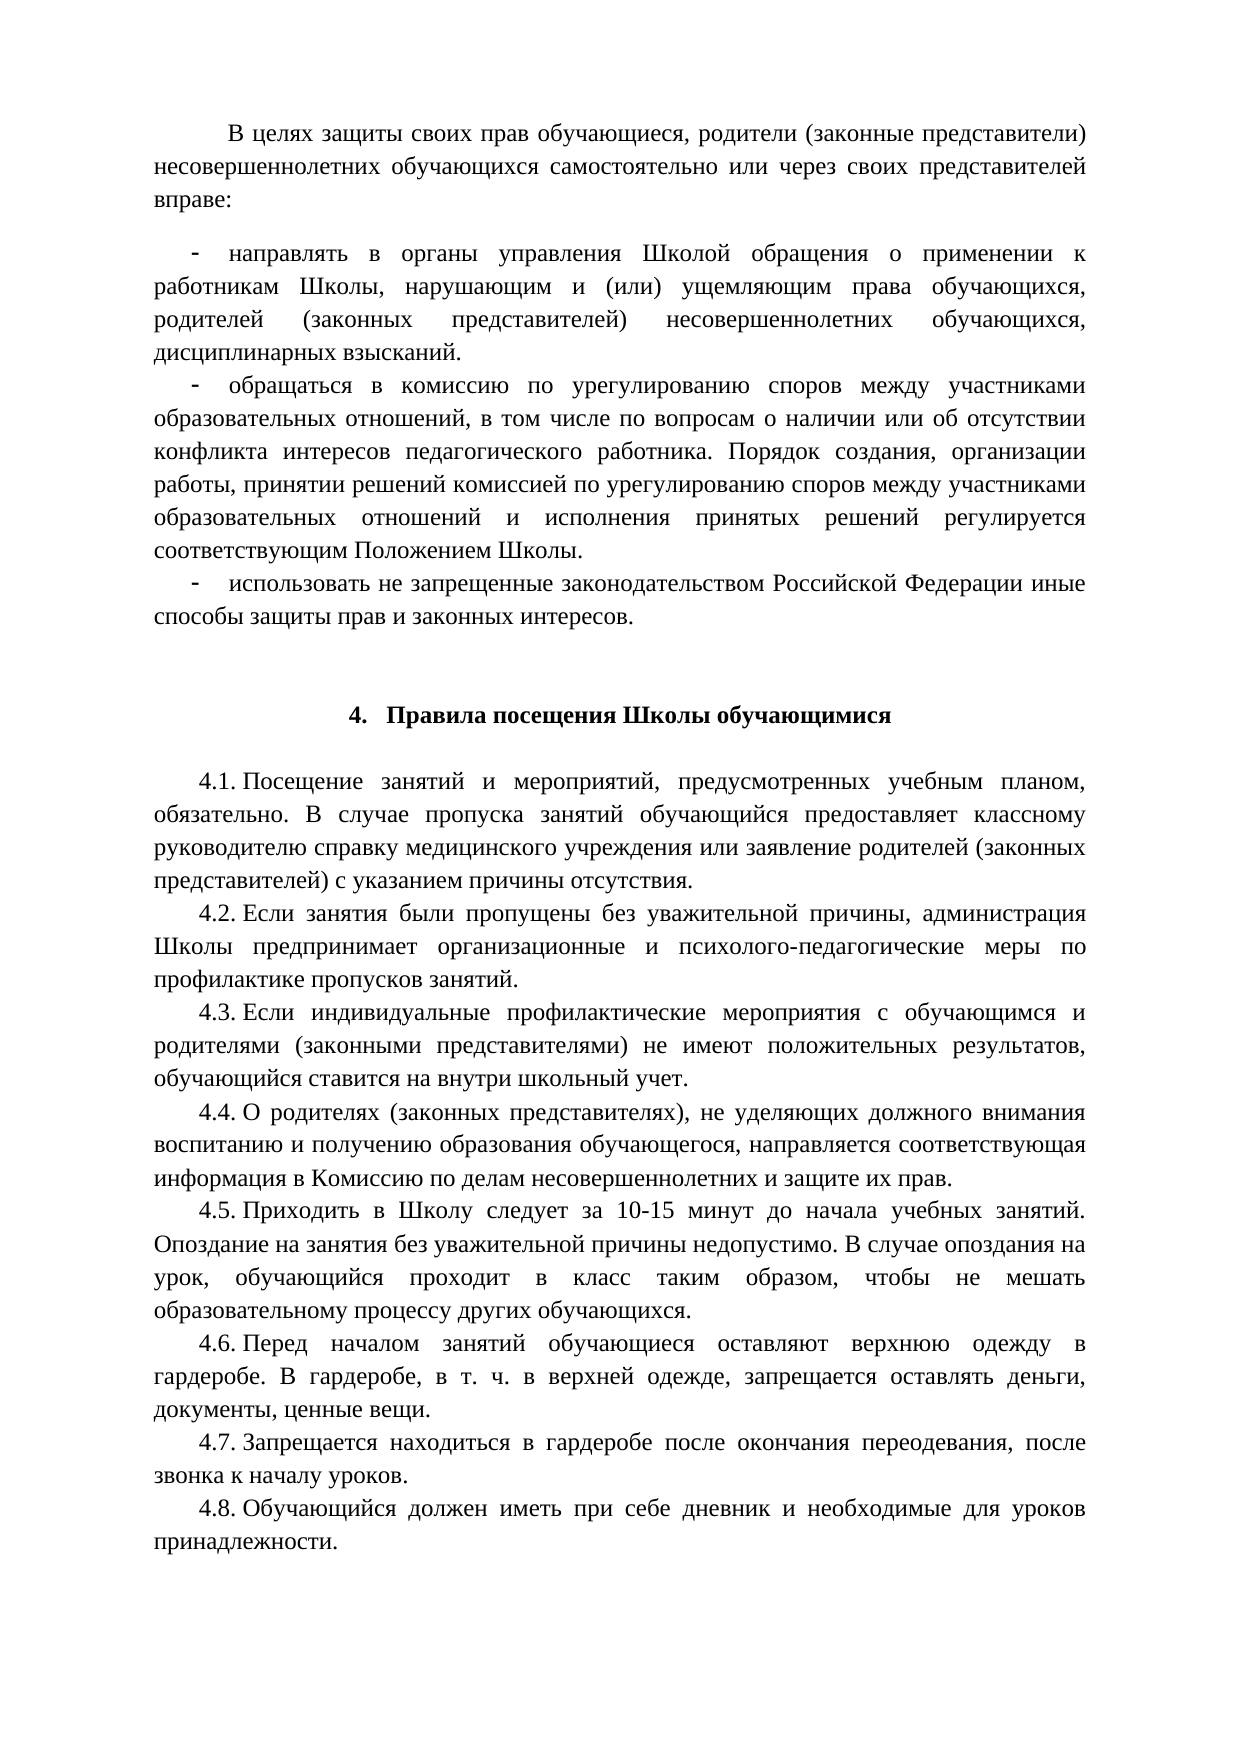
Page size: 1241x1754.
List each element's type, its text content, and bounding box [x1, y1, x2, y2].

list обращаться в комиссию по урегулированию споров между участниками образовательных отношений, в том числе по вопросам о наличии или об отсутствии конфликта интересов педагогического работника. Порядок создания, организации работы, принятии решений комиссией по урегулированию споров между участниками образовательных отношений и исполнения принятых решений регулируется соответствующим Положением Школы. [153, 370, 1087, 564]
list Правила посещения Школы обучающимися [153, 700, 1087, 729]
list Если индивидуальные профилактические мероприятия с обучающимся и родителями (законными представителями) не имеют положительных результатов, обучающийся ставится на внутри школьный учет. [153, 997, 1087, 1092]
list использовать не запрещенные законодательством Российской Федерации иные способы защиты прав и законных интересов. [153, 568, 1087, 630]
list Посещение занятий и мероприятий, предусмотренных учебным планом, обязательно. В случае пропуска занятий обучающийся предоставляет классному руководителю справку медицинского учреждения или заявление родителей (законных представителей) с указанием причины отсутствия. [153, 766, 1087, 894]
list Перед началом занятий обучающиеся оставляют верхнюю одежду в гардеробе. В гардеробе, в т. ч. в верхней одежде, запрещается оставлять деньги, документы, ценные вещи. [153, 1328, 1087, 1422]
list направлять в органы управления Школой обращения о применении к работникам Школы, нарушающим и (или) ущемляющим права обучающихся, родителей (законных представителей) несовершеннолетних обучающихся, дисциплинарных взысканий. [153, 238, 1087, 366]
list Обучающийся должен иметь при себе дневник и необходимые для уроков принадлежности. [153, 1493, 1087, 1554]
list Если занятия были пропущены без уважительной причины, администрация Школы предпринимает организационные и психолого-педагогические меры по профилактике пропусков занятий. [153, 898, 1087, 993]
list Запрещается находиться в гардеробе после окончания переодевания, после звонка к началу уроков. [153, 1427, 1087, 1488]
list Приходить в Школу следует за 10-15 минут до начала учебных занятий. Опоздание на занятия без уважительной причины недопустимо. В случае опоздания на урок, обучающийся проходит в класс таким образом, чтобы не мешать образовательному процессу других обучающихся. [153, 1196, 1087, 1323]
list О родителях (законных представителях), не уделяющих должного внимания воспитанию и получению образования обучающегося, направляется соответствующая информация в Комиссию по делам несовершеннолетних и защите их прав. [153, 1097, 1087, 1191]
text В целях защиты своих прав обучающиеся, родители (законные представители) несовершеннолетних обучающихся самостоятельно или через своих представителей вправе: [153, 118, 1087, 213]
